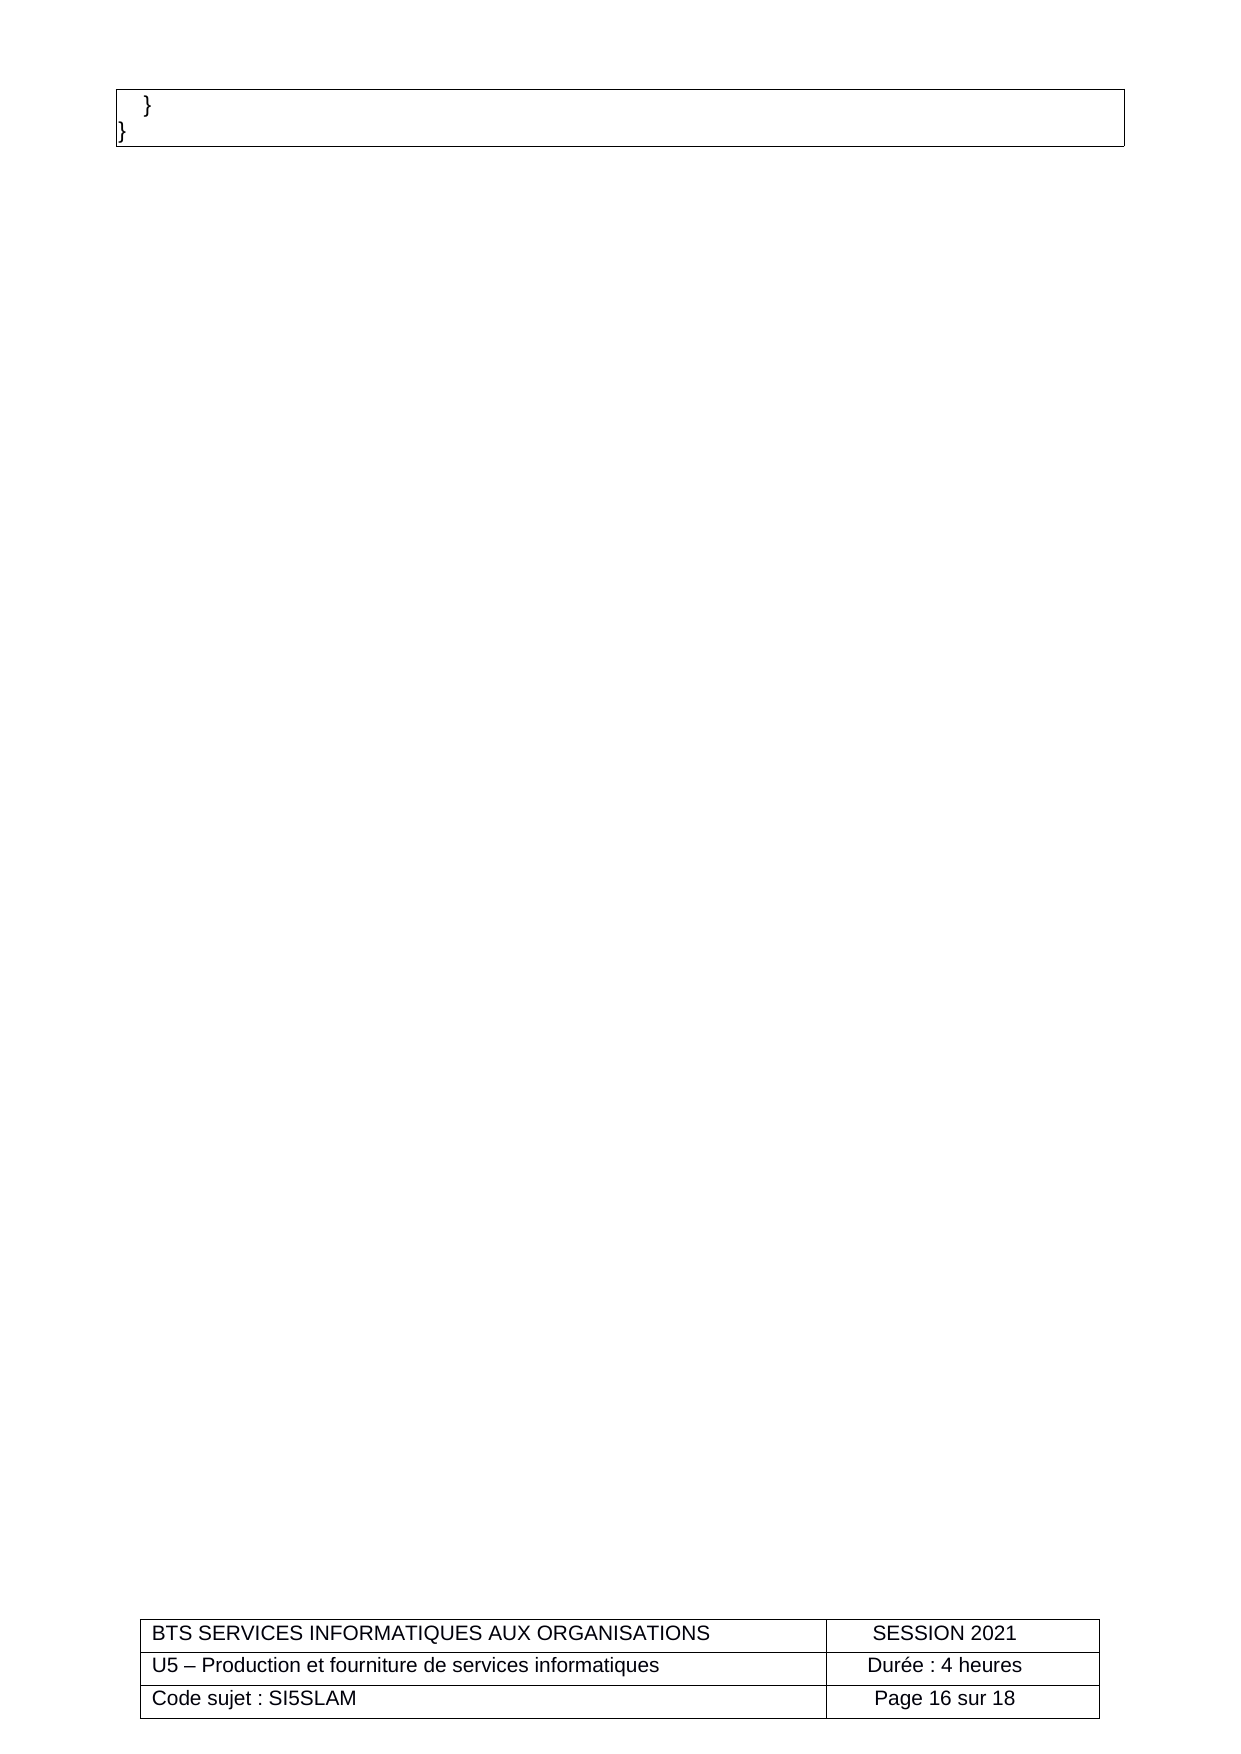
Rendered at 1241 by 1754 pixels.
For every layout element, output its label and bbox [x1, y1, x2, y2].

text [117, 90, 1124, 146]
